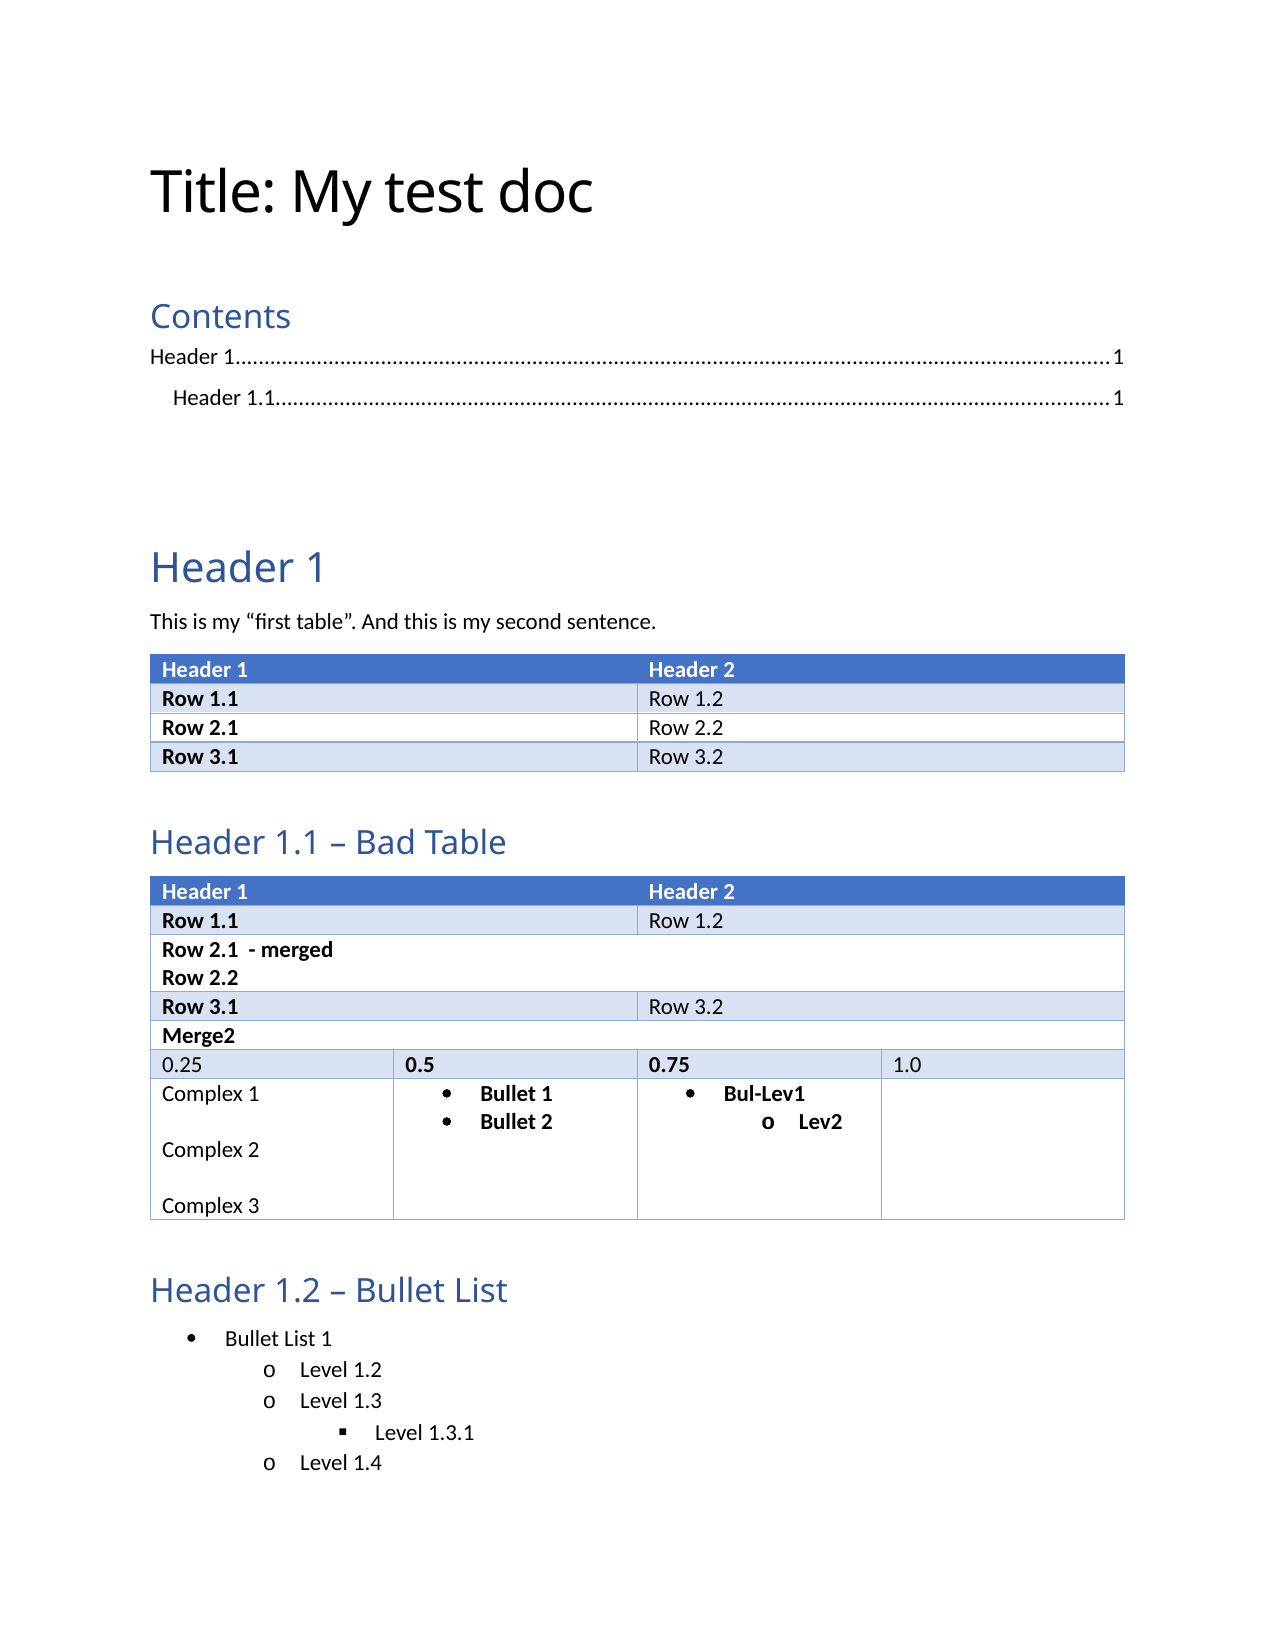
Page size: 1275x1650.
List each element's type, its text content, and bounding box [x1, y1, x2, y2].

table_cell Complex 1 Complex 2 Complex 3 [151, 1079, 393, 1219]
table_cell Row 2.1 - merged Row 2.2 [151, 935, 1124, 991]
table_cell Row 3.2 [638, 743, 1124, 771]
list Level 1.3 [262, 1386, 1125, 1415]
table_header Header 2 [638, 877, 1124, 905]
list Level 1.3.1 [337, 1418, 1125, 1446]
table_cell Row 3.2 [638, 992, 1124, 1020]
table_cell Row 2.1 [151, 714, 637, 741]
table_cell 0.75 [638, 1050, 881, 1078]
text This is my “first table”. And this is my second sentence. [150, 607, 1125, 635]
table_cell 0.25 [151, 1050, 393, 1078]
table_cell 0.5 [394, 1050, 637, 1078]
subtitle Header 1.2 – Bullet List [150, 1267, 1125, 1313]
table_cell Row 3.1 [151, 743, 637, 771]
table_header Header 1 [151, 655, 637, 683]
table_cell Row 1.2 [638, 906, 1124, 934]
table_cell 1.0 [882, 1050, 1124, 1078]
subtitle Header 1 [150, 538, 1125, 594]
table_cell Row 1.1 [151, 684, 637, 712]
list Level 1.2 [262, 1355, 1125, 1384]
table_cell [882, 1079, 1124, 1219]
list Bullet List 1 [187, 1324, 1125, 1352]
table_header Header 1 [151, 877, 637, 905]
table_header Header 2 [638, 655, 1124, 683]
title Title: My test doc [150, 150, 1125, 229]
table_cell Row 1.2 [638, 684, 1124, 712]
table_cell Row 3.1 [151, 992, 637, 1020]
table_cell Bullet 1 Bullet 2 [394, 1079, 637, 1219]
table_cell Bul-Lev1 Lev2 [638, 1079, 881, 1219]
table_cell Merge2 [151, 1021, 1124, 1049]
table_cell Row 1.1 [151, 906, 637, 934]
subtitle Header 1.1 – Bad Table [150, 818, 1125, 864]
list Level 1.4 [262, 1448, 1125, 1477]
table_cell Row 2.2 [638, 714, 1124, 741]
